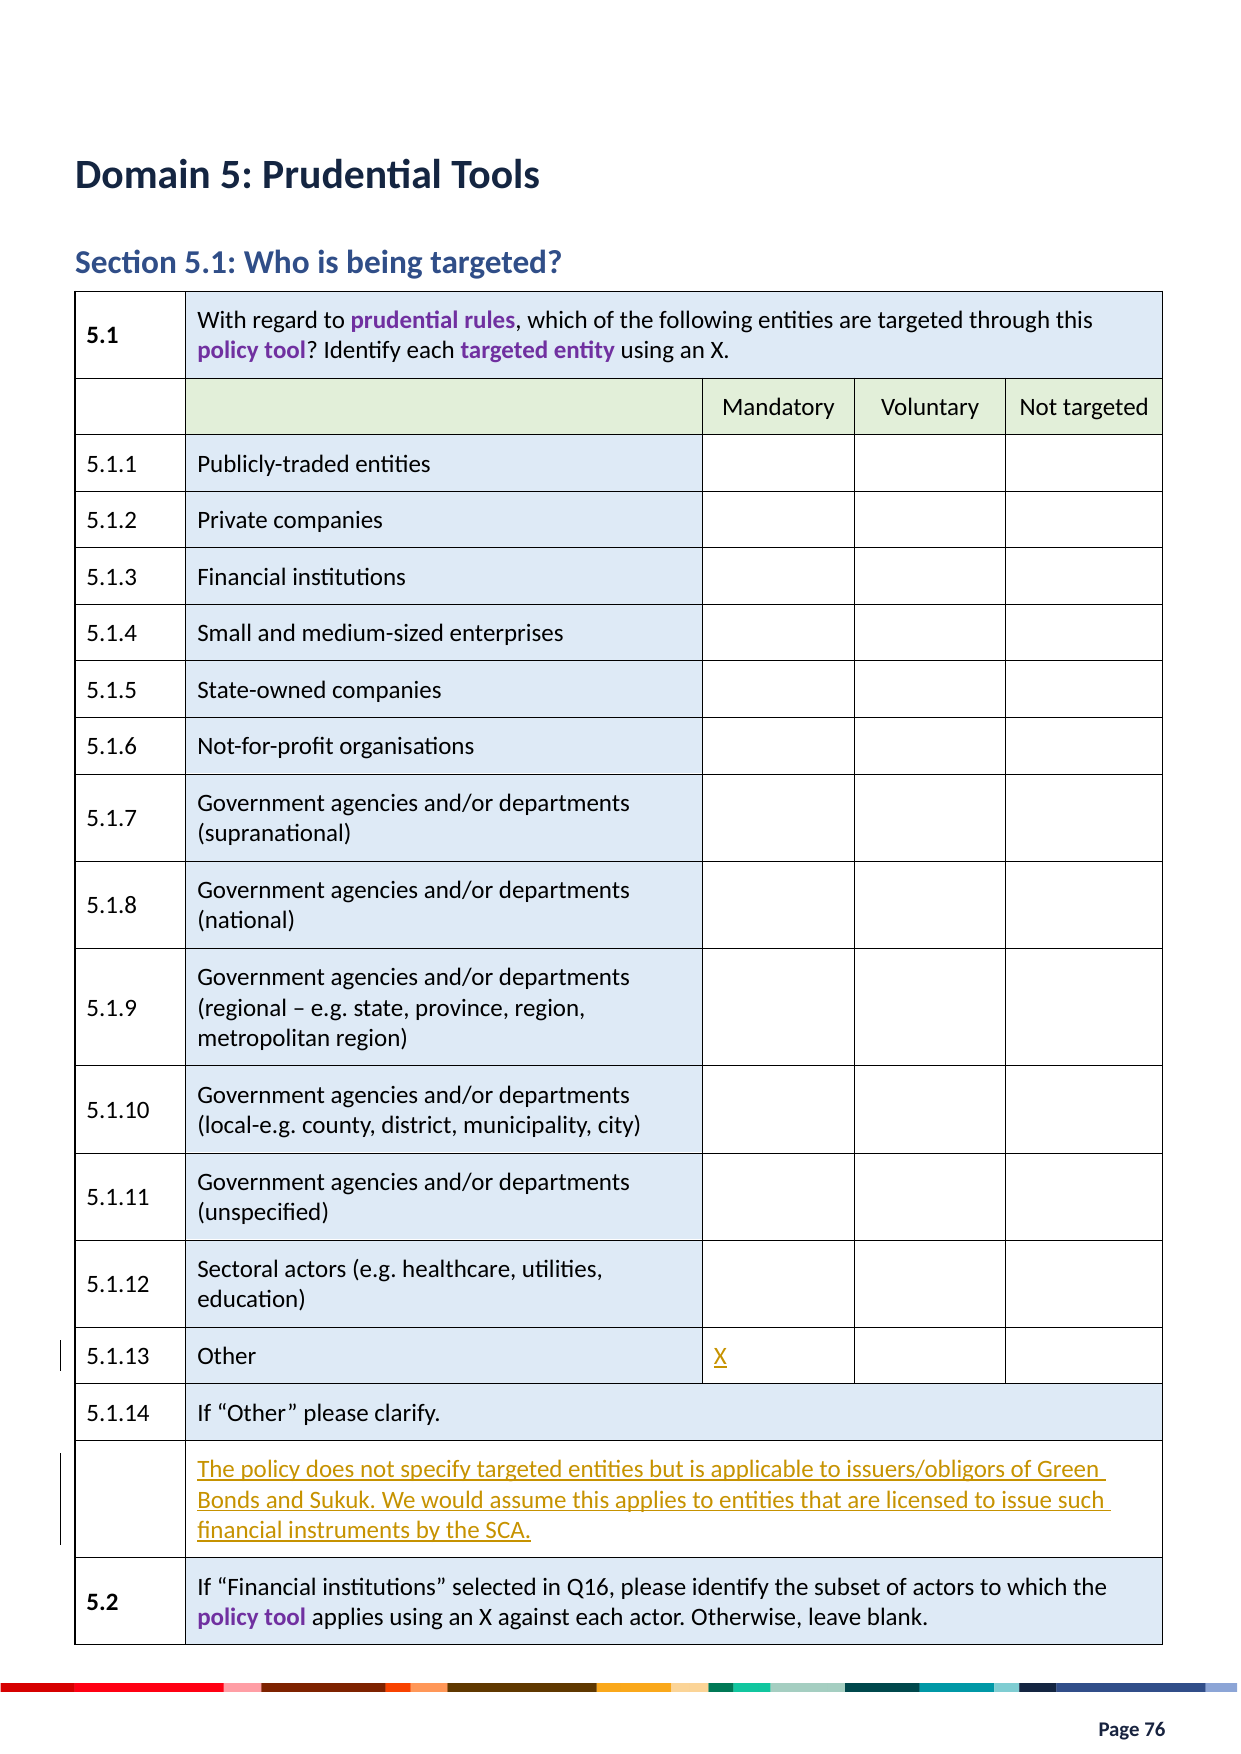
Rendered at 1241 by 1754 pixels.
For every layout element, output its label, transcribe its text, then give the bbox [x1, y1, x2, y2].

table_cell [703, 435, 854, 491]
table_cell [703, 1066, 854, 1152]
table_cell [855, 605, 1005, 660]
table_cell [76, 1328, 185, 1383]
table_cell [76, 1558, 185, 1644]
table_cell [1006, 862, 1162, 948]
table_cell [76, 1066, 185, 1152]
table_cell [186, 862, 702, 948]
subtitle Section 5.1: Who is being targeted? [75, 241, 1165, 282]
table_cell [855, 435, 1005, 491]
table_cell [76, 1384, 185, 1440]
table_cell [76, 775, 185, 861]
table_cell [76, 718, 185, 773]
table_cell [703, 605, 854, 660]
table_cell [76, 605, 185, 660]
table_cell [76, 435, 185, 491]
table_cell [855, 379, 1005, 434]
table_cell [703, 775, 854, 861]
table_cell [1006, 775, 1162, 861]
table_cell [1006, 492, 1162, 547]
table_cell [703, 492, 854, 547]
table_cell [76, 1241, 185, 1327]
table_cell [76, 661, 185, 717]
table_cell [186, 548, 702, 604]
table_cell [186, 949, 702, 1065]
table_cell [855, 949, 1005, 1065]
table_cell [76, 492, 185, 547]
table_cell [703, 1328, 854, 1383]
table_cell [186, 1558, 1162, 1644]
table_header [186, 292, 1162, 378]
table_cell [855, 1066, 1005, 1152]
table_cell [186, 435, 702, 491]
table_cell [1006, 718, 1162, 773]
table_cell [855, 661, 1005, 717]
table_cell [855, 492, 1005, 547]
picture [0, 1683, 1236, 1692]
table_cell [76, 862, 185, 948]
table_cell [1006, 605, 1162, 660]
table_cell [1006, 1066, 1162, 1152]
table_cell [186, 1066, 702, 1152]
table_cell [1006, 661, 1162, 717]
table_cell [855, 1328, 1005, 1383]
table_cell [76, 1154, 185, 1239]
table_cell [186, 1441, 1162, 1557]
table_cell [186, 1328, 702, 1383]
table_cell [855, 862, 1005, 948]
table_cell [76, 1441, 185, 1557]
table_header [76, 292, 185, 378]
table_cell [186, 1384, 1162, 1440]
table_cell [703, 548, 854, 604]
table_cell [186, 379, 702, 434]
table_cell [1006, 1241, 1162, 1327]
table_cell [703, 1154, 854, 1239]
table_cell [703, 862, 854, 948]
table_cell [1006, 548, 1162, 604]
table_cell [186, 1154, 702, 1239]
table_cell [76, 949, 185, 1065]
subtitle Domain 5: Prudential Tools [75, 148, 1165, 199]
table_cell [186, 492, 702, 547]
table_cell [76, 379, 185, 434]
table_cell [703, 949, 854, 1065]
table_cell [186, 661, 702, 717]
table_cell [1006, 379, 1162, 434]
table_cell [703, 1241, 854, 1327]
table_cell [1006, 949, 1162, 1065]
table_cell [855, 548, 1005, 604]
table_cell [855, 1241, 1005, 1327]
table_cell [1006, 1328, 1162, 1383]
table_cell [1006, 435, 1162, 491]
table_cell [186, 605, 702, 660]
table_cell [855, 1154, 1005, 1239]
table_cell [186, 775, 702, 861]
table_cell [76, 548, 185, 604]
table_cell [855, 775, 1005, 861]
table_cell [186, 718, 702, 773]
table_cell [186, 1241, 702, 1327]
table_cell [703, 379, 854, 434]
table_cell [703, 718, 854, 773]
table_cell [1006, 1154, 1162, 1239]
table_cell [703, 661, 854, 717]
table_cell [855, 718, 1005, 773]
